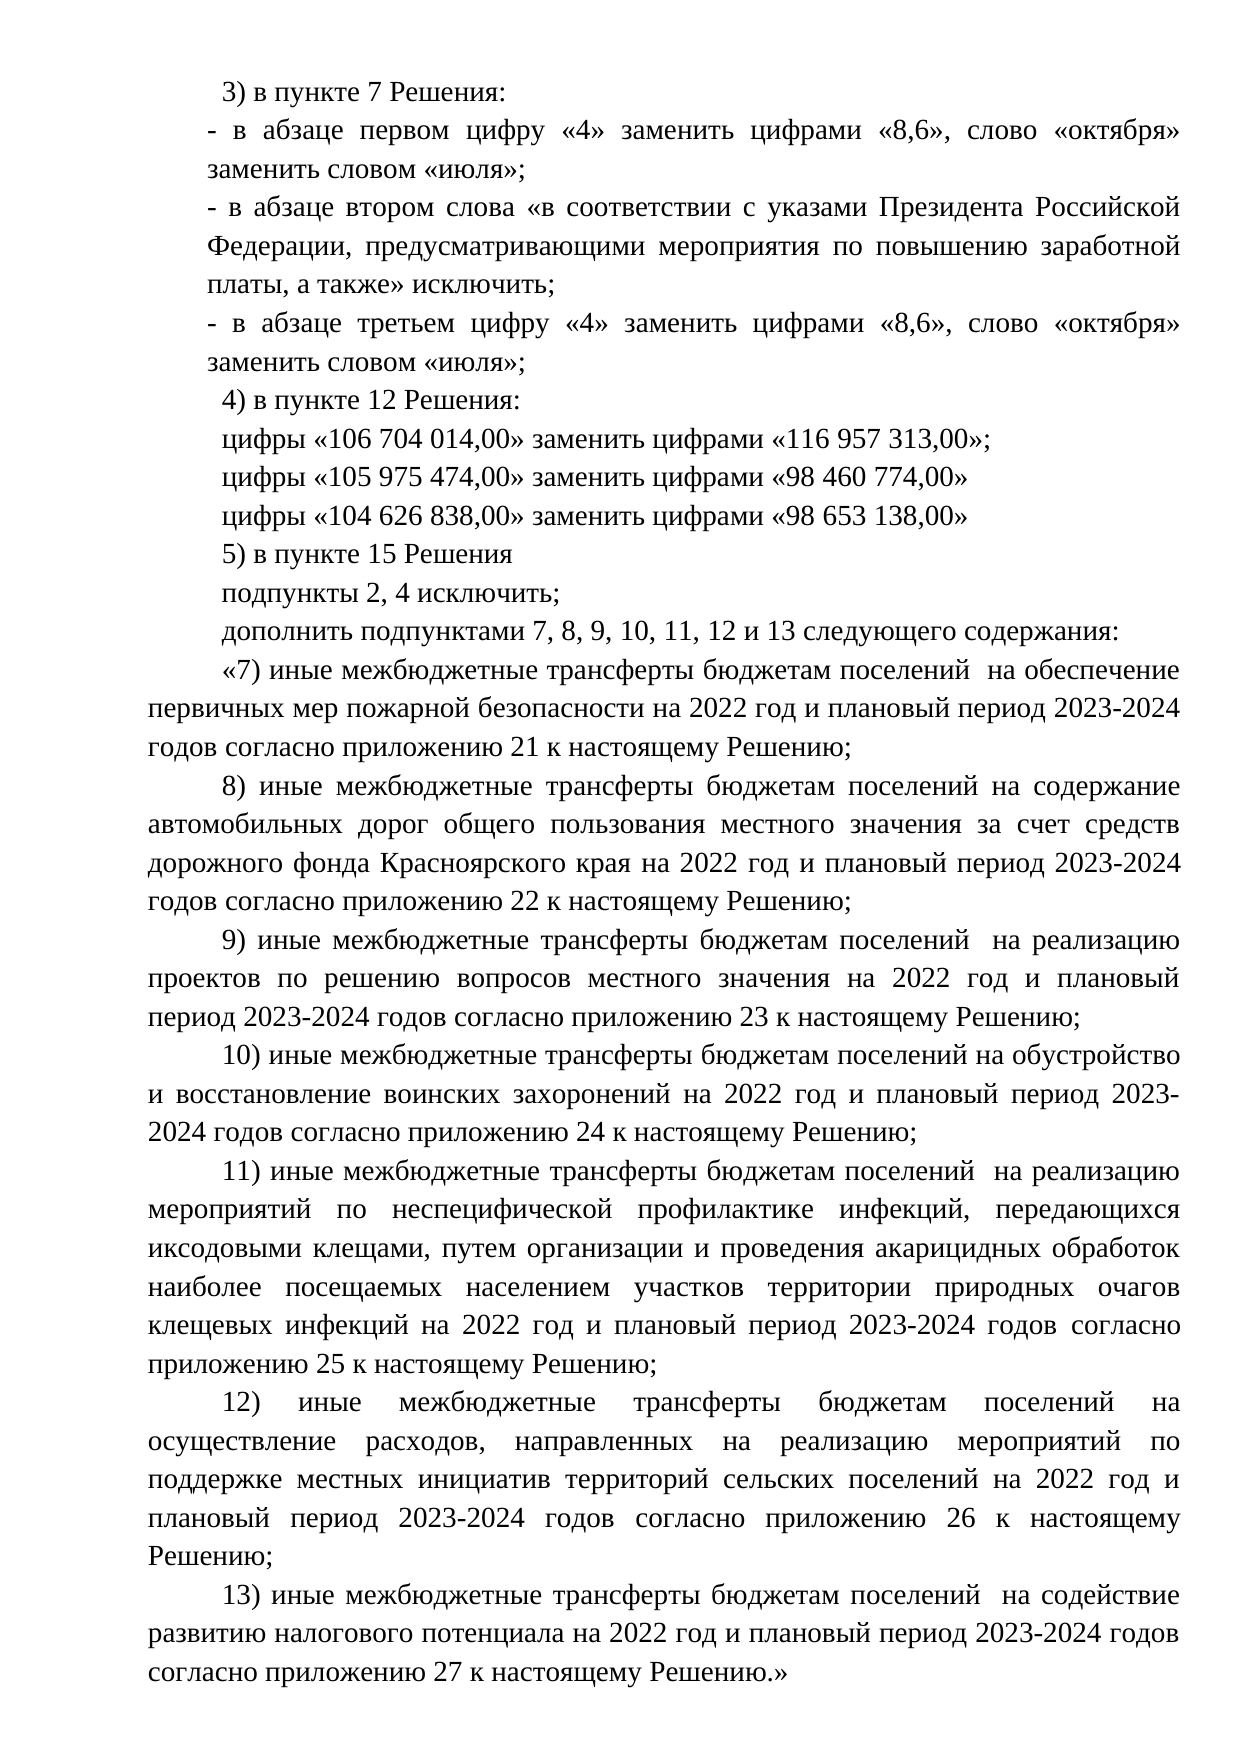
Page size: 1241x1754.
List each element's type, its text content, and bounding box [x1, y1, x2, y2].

text 10) иные межбюджетные трансферты бюджетам поселений на обустройство и восстановление воинских захоронений на 2022 год и плановый период 2023-2024 годов согласно приложению 24 к настоящему Решению; [148, 1037, 1181, 1148]
text 13) иные межбюджетные трансферты бюджетам поселений на содействие развитию налогового потенциала на 2022 год и плановый период 2023-2024 годов согласно приложению 27 к настоящему Решению.» [148, 1577, 1181, 1688]
text цифры «104 626 838,00» заменить цифрами «98 653 138,00» [148, 498, 1181, 531]
text подпункты 2, 4 исключить; [148, 575, 1181, 608]
text 3) в пункте 7 Решения: [148, 74, 1181, 107]
text дополнить подпунктами 7, 8, 9, 10, 11, 12 и 13 следующего содержания: [148, 613, 1181, 647]
text 12) иные межбюджетные трансферты бюджетам поселений на осуществление расходов, направленных на реализацию мероприятий по поддержке местных инициатив территорий сельских поселений на 2022 год и плановый период 2023-2024 годов согласно приложению 26 к настоящему Решению; [148, 1384, 1181, 1572]
text цифры «106 704 014,00» заменить цифрами «116 957 313,00»; [148, 421, 1181, 454]
text - в абзаце втором слова «в соответствии с указами Президента Российской Федерации, предусматривающими мероприятия по повышению заработной платы, а также» исключить; [207, 189, 1181, 300]
text «7) иные межбюджетные трансферты бюджетам поселений на обеспечение первичных мер пожарной безопасности на 2022 год и плановый период 2023-2024 годов согласно приложению 21 к настоящему Решению; [148, 652, 1181, 763]
text - в абзаце третьем цифру «4» заменить цифрами «8,6», слово «октября» заменить словом «июля»; [207, 305, 1181, 377]
text 5) в пункте 15 Решения [148, 536, 1181, 570]
text 4) в пункте 12 Решения: [148, 382, 1181, 416]
text цифры «105 975 474,00» заменить цифрами «98 460 774,00» [148, 459, 1181, 493]
text 11) иные межбюджетные трансферты бюджетам поселений на реализацию мероприятий по неспецифической профилактике инфекций, передающихся иксодовыми клещами, путем организации и проведения акарицидных обработок наиболее посещаемых населением участков территории природных очагов клещевых инфекций на 2022 год и плановый период 2023-2024 годов согласно приложению 25 к настоящему Решению; [148, 1153, 1181, 1379]
text - в абзаце первом цифру «4» заменить цифрами «8,6», слово «октября» заменить словом «июля»; [207, 112, 1181, 184]
text 8) иные межбюджетные трансферты бюджетам поселений на содержание автомобильных дорог общего пользования местного значения за счет средств дорожного фонда Красноярского края на 2022 год и плановый период 2023-2024 годов согласно приложению 22 к настоящему Решению; [148, 768, 1181, 917]
text 9) иные межбюджетные трансферты бюджетам поселений на реализацию проектов по решению вопросов местного значения на 2022 год и плановый период 2023-2024 годов согласно приложению 23 к настоящему Решению; [148, 922, 1181, 1032]
